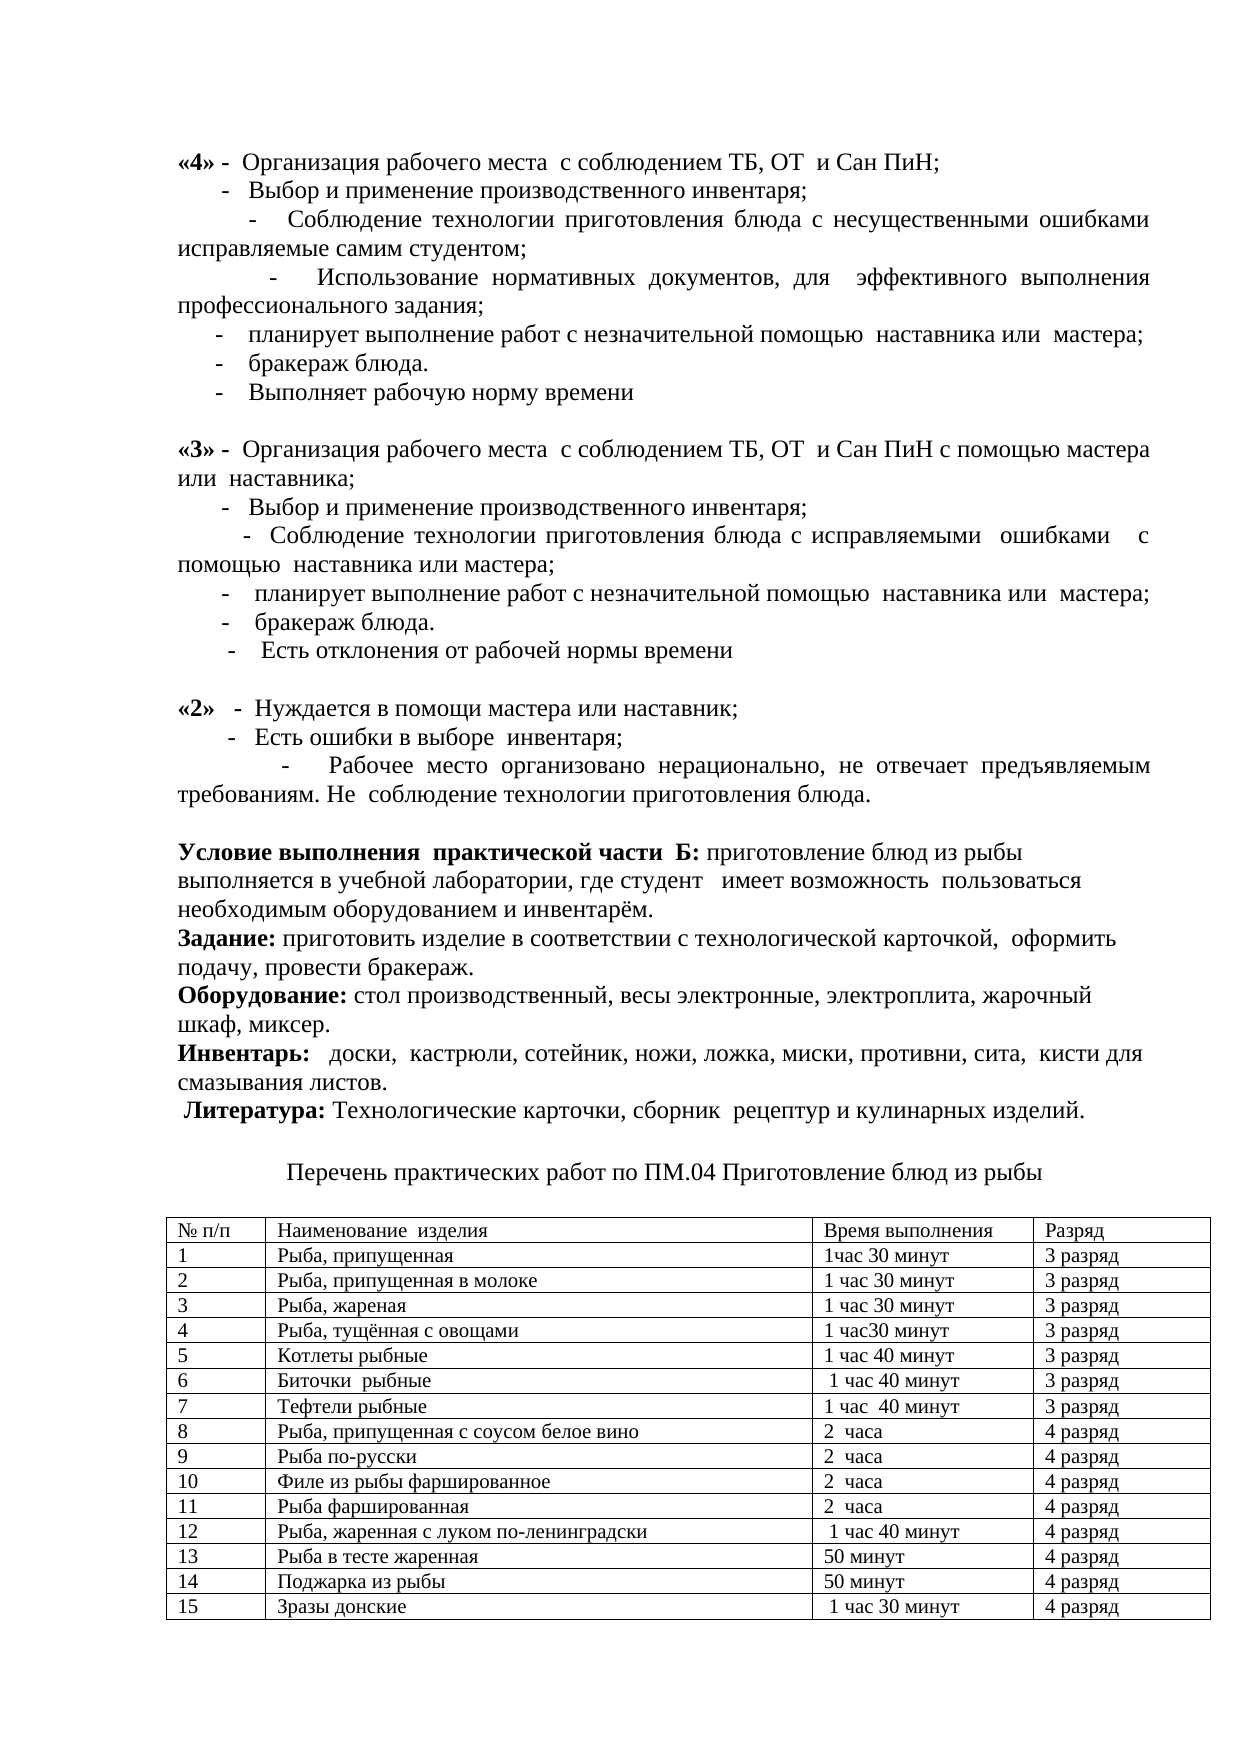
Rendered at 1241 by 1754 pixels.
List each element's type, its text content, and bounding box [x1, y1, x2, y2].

table_cell Рыба, тущённая с овощами [266, 1318, 812, 1342]
table_cell 8 [167, 1419, 265, 1443]
text Условие выполнения практической части Б: приготовление блюд из рыбы выполняется в учебной лаборатории, где студент имеет возможность пользоваться необходимым оборудованием и инвентарём. [177, 837, 1152, 923]
table_cell 1 [167, 1243, 265, 1267]
table_cell 2 часа [813, 1469, 1033, 1493]
table_cell 1 час 30 минут [813, 1268, 1033, 1292]
text «2» - Нуждается в помощи мастера или наставник; [177, 693, 1152, 722]
table_cell 2 часа [813, 1444, 1033, 1468]
table_cell 6 [167, 1369, 265, 1392]
text «3» - Организация рабочего места с соблюдением ТБ, ОТ и Сан ПиН с помощью мастера или наставника; [177, 434, 1152, 492]
table_cell Тефтели рыбные [266, 1394, 812, 1418]
table_cell 4 разряд [1034, 1569, 1210, 1593]
text - Использование нормативных документов, для эффективного выполнения профессионального задания; [177, 262, 1152, 319]
table_cell Котлеты рыбные [266, 1343, 812, 1367]
text Задание: приготовить изделие в соответствии с технологической карточкой, оформить подачу, провести бракераж. [177, 923, 1152, 981]
text - Есть ошибки в выборе инвентаря; [177, 722, 1152, 751]
table_cell 1 час 40 минут [813, 1394, 1033, 1418]
table_cell 1 час 40 минут [813, 1519, 1033, 1543]
table_cell 3 разряд [1034, 1369, 1210, 1392]
text Литература: Технологические карточки, сборник рецептур и кулинарных изделий. [177, 1096, 1152, 1124]
table_cell Филе из рыбы фаршированное [266, 1469, 812, 1493]
table_cell 4 [167, 1318, 265, 1342]
text - Соблюдение технологии приготовления блюда с исправляемыми ошибками с помощью наставника или мастера; [177, 521, 1152, 578]
table_cell 3 разряд [1034, 1394, 1210, 1418]
text - Рабочее место организовано нерационально, не отвечает предъявляемым требованиям. Не соблюдение технологии приготовления блюда. [177, 751, 1152, 808]
table_cell Поджарка из рыбы [266, 1569, 812, 1593]
table_cell Рыба в тесте жаренная [266, 1544, 812, 1568]
table_cell 5 [167, 1343, 265, 1367]
text - Выполняет рабочую норму времени [177, 377, 1152, 406]
table_cell 7 [167, 1394, 265, 1418]
table_cell 12 [167, 1519, 265, 1543]
table_cell 50 минут [813, 1544, 1033, 1568]
table_cell 3 разряд [1034, 1343, 1210, 1367]
table_cell 15 [167, 1594, 265, 1618]
table_cell 3 разряд [1034, 1268, 1210, 1292]
table_header № п/п [167, 1218, 265, 1242]
table_header Время выполнения [813, 1218, 1033, 1242]
text Оборудование: стол производственный, весы электронные, электроплита, жарочный шкаф, миксер. [177, 981, 1152, 1038]
text - Есть отклонения от рабочей нормы времени [177, 636, 1152, 664]
table_cell Зразы донские [266, 1594, 812, 1618]
table_cell 4 разряд [1034, 1419, 1210, 1443]
table_cell 1 час30 минут [813, 1318, 1033, 1342]
table_cell 2 часа [813, 1419, 1033, 1443]
table_cell Рыба, припущенная с соусом белое вино [266, 1419, 812, 1443]
table_cell 1 час 40 минут [813, 1369, 1033, 1392]
text - Выбор и применение производственного инвентаря; [177, 176, 1152, 204]
text Инвентарь: доски, кастрюли, сотейник, ножи, ложка, миски, противни, сита, кисти для смазывания листов. [177, 1038, 1152, 1096]
text - планирует выполнение работ с незначительной помощью наставника или мастера; [177, 578, 1152, 607]
table_cell Рыба фаршированная [266, 1494, 812, 1518]
table_cell 11 [167, 1494, 265, 1518]
text - планирует выполнение работ с незначительной помощью наставника или мастера; [177, 319, 1152, 348]
table_cell 1час 30 минут [813, 1243, 1033, 1267]
table_cell 13 [167, 1544, 265, 1568]
table_cell 4 разряд [1034, 1469, 1210, 1493]
text - Выбор и применение производственного инвентаря; [177, 492, 1152, 521]
text Перечень практических работ по ПМ.04 Приготовление блюд из рыбы [177, 1157, 1152, 1186]
table_cell 1 час 30 минут [813, 1293, 1033, 1317]
table_cell 1 час 40 минут [813, 1343, 1033, 1367]
table_cell Рыба, припущенная в молоке [266, 1268, 812, 1292]
table_cell 14 [167, 1569, 265, 1593]
table_header Наименование изделия [266, 1218, 812, 1242]
table_cell Биточки рыбные [266, 1369, 812, 1392]
text - бракераж блюда. [177, 607, 1152, 636]
text - Соблюдение технологии приготовления блюда с несущественными ошибками исправляемые самим студентом; [177, 204, 1152, 262]
table_cell 3 разряд [1034, 1243, 1210, 1267]
table_cell 4 разряд [1034, 1544, 1210, 1568]
table_cell 9 [167, 1444, 265, 1468]
table_cell 4 разряд [1034, 1519, 1210, 1543]
table_cell Рыба, жаренная с луком по-ленинградски [266, 1519, 812, 1543]
table_cell 3 разряд [1034, 1318, 1210, 1342]
table_cell 4 разряд [1034, 1494, 1210, 1518]
table_cell Рыба, припущенная [266, 1243, 812, 1267]
table_header Разряд [1034, 1218, 1210, 1242]
table_cell 4 разряд [1034, 1444, 1210, 1468]
table_cell 4 разряд [1034, 1594, 1210, 1618]
table_cell 2 часа [813, 1494, 1033, 1518]
table_cell 3 разряд [1034, 1293, 1210, 1317]
table_cell 3 [167, 1293, 265, 1317]
table_cell 10 [167, 1469, 265, 1493]
text «4» - Организация рабочего места с соблюдением ТБ, ОТ и Сан ПиН; [177, 147, 1152, 176]
table_cell Рыба по-русски [266, 1444, 812, 1468]
table_cell 1 час 30 минут [813, 1594, 1033, 1618]
table_cell Рыба, жареная [266, 1293, 812, 1317]
table_cell 2 [167, 1268, 265, 1292]
table_cell 50 минут [813, 1569, 1033, 1593]
text - бракераж блюда. [177, 348, 1152, 377]
